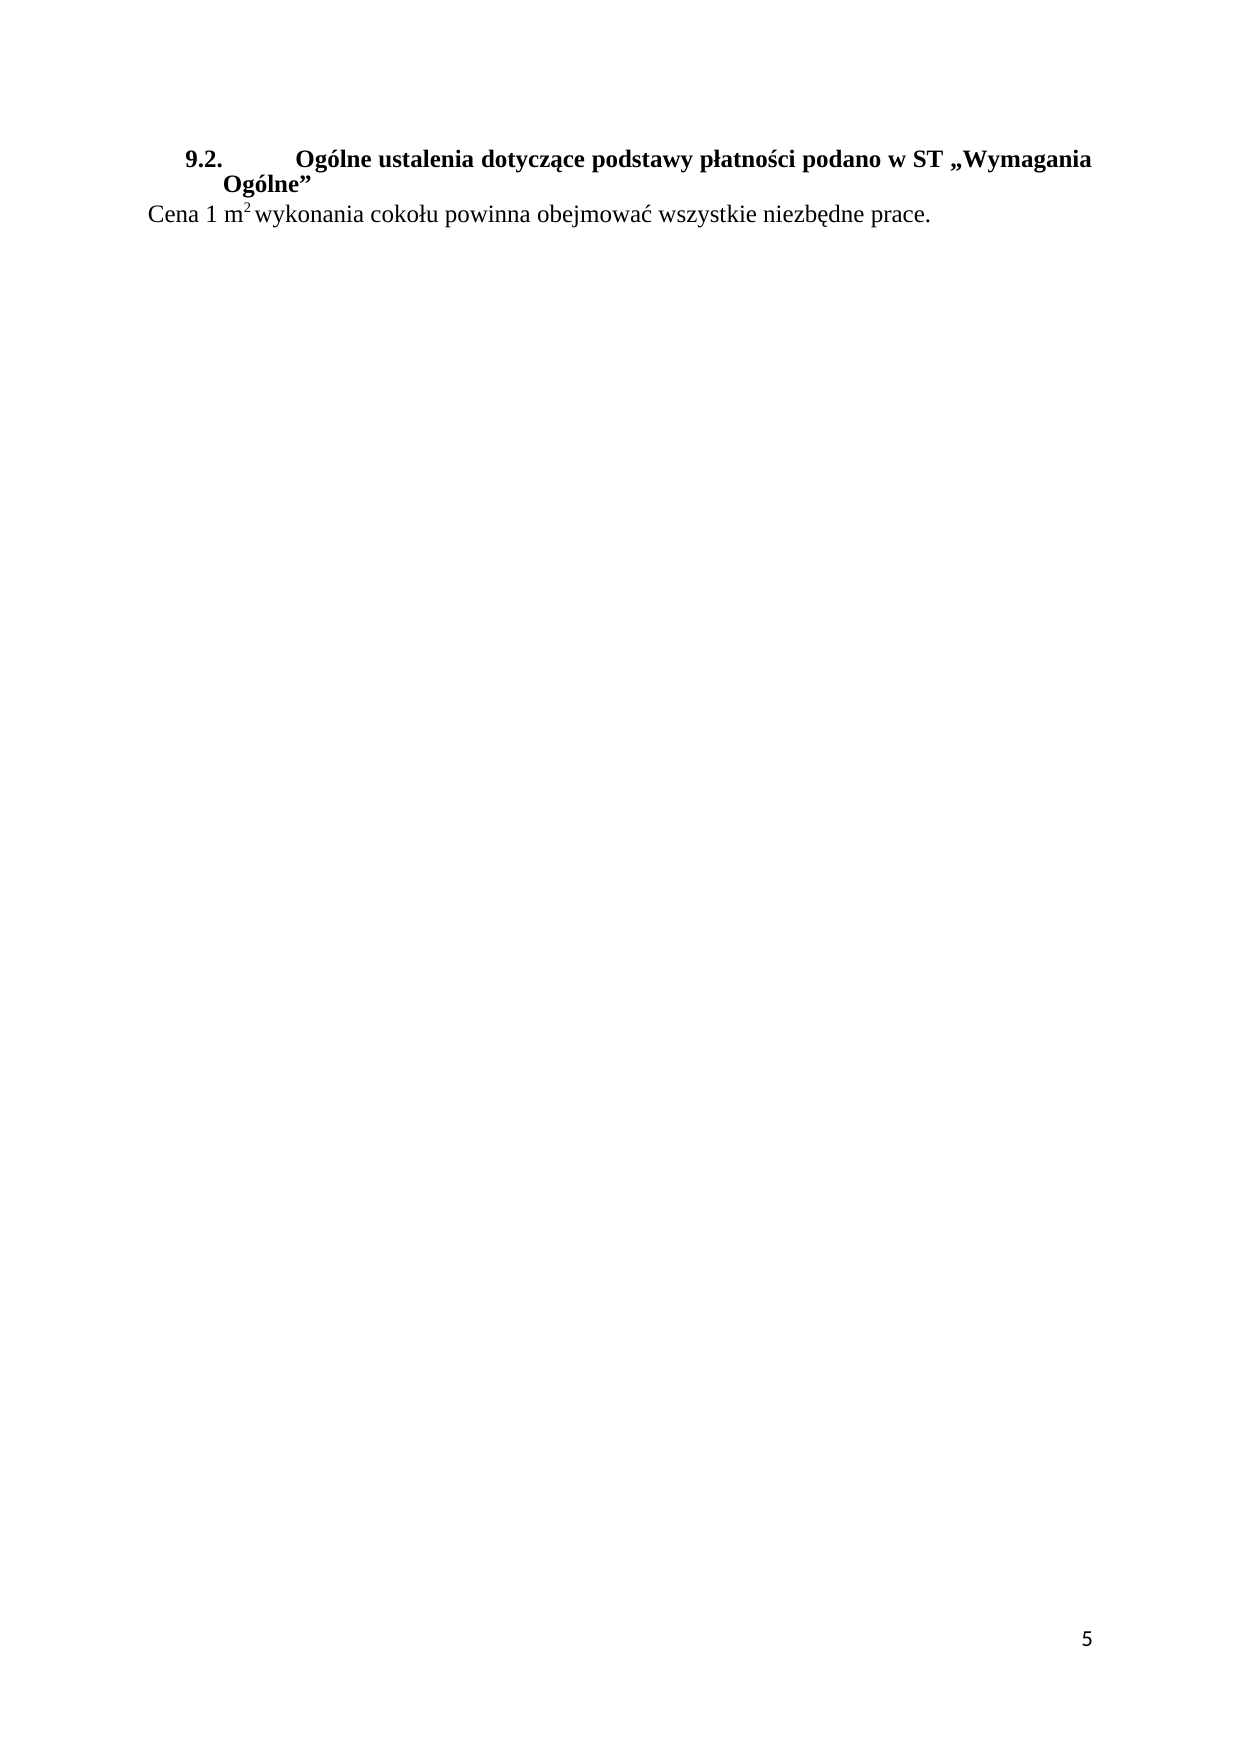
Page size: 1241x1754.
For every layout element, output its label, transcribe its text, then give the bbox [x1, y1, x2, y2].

text Cena 1 m2 wykonania cokołu powinna obejmować wszystkie niezbędne prace. [148, 203, 1093, 228]
list Ogólne ustalenia dotyczące podstawy płatności podano w ST „Wymagania Ogólne” [185, 148, 1093, 198]
